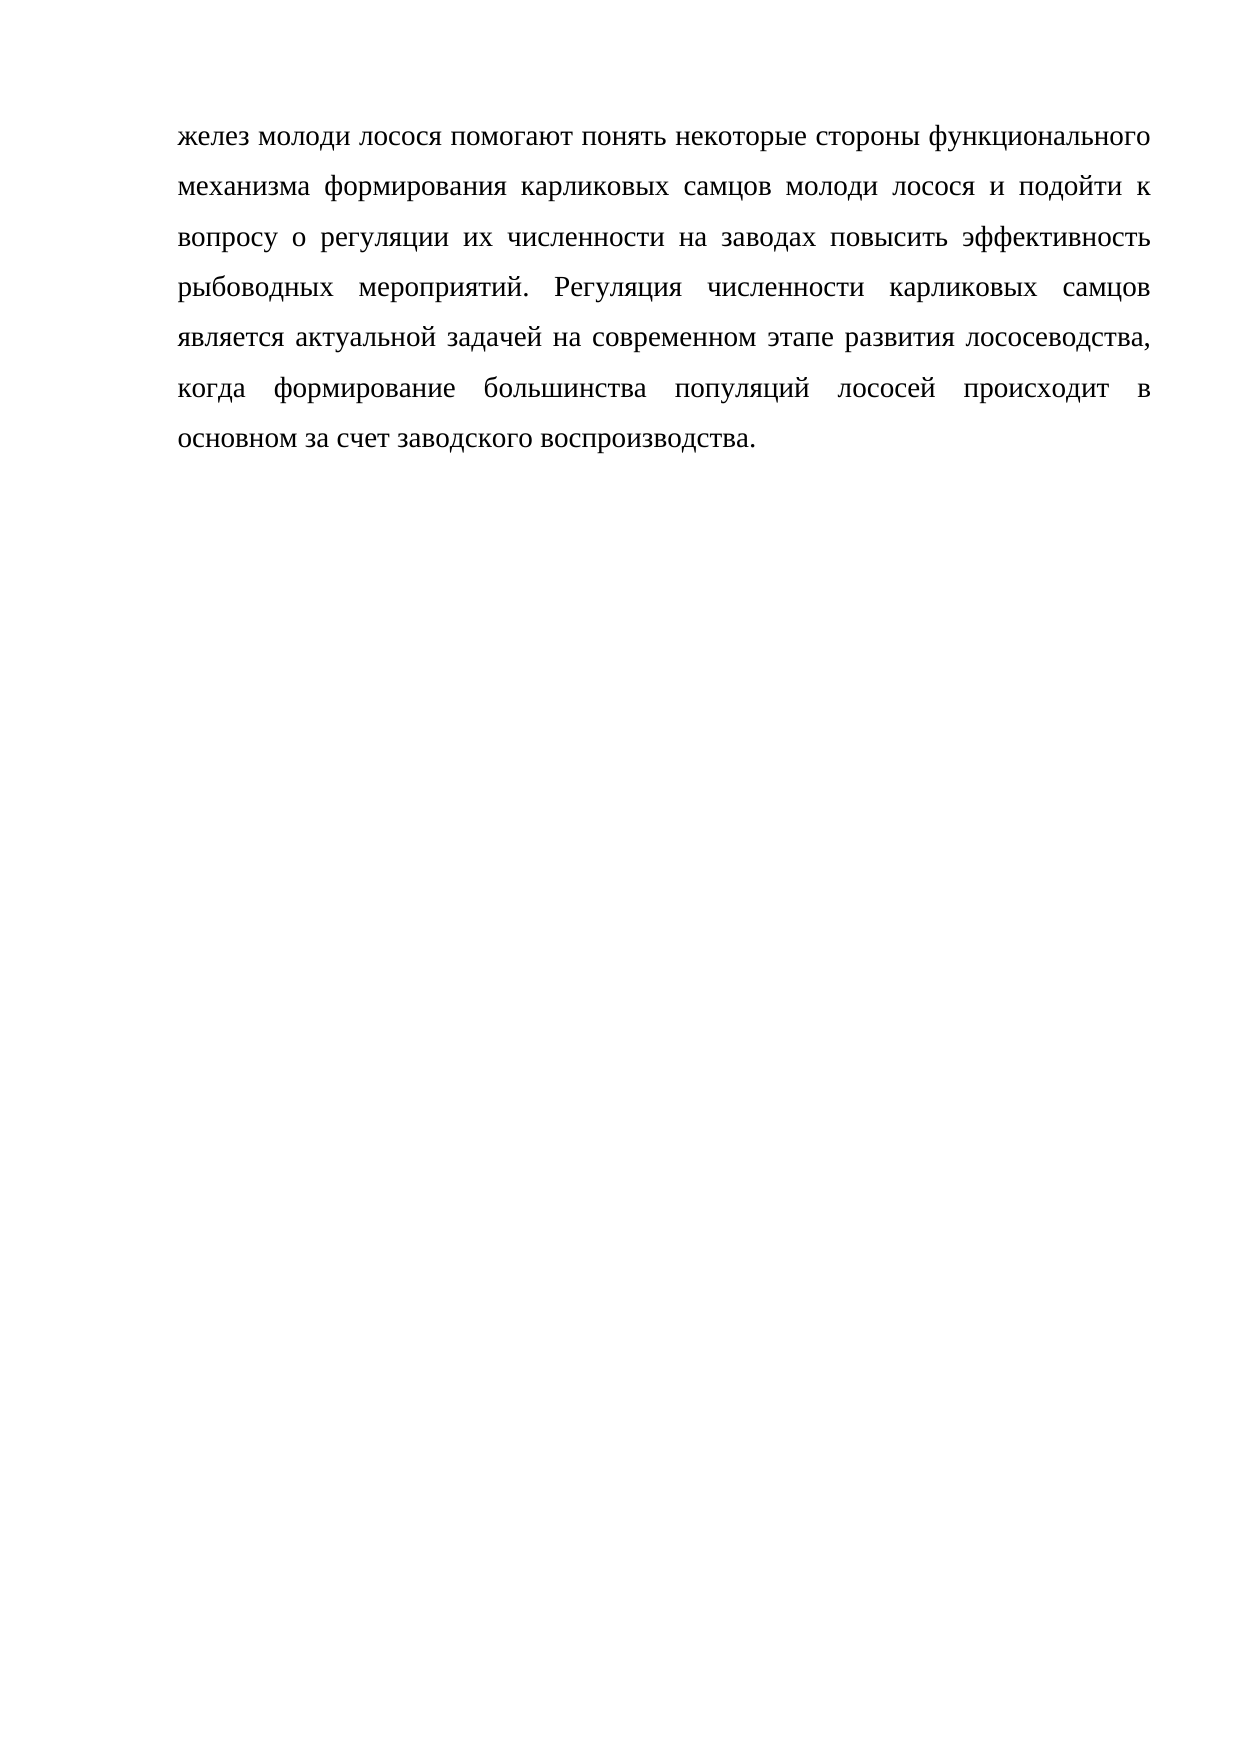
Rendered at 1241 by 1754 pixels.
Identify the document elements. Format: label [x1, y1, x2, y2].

text [177, 118, 1152, 453]
